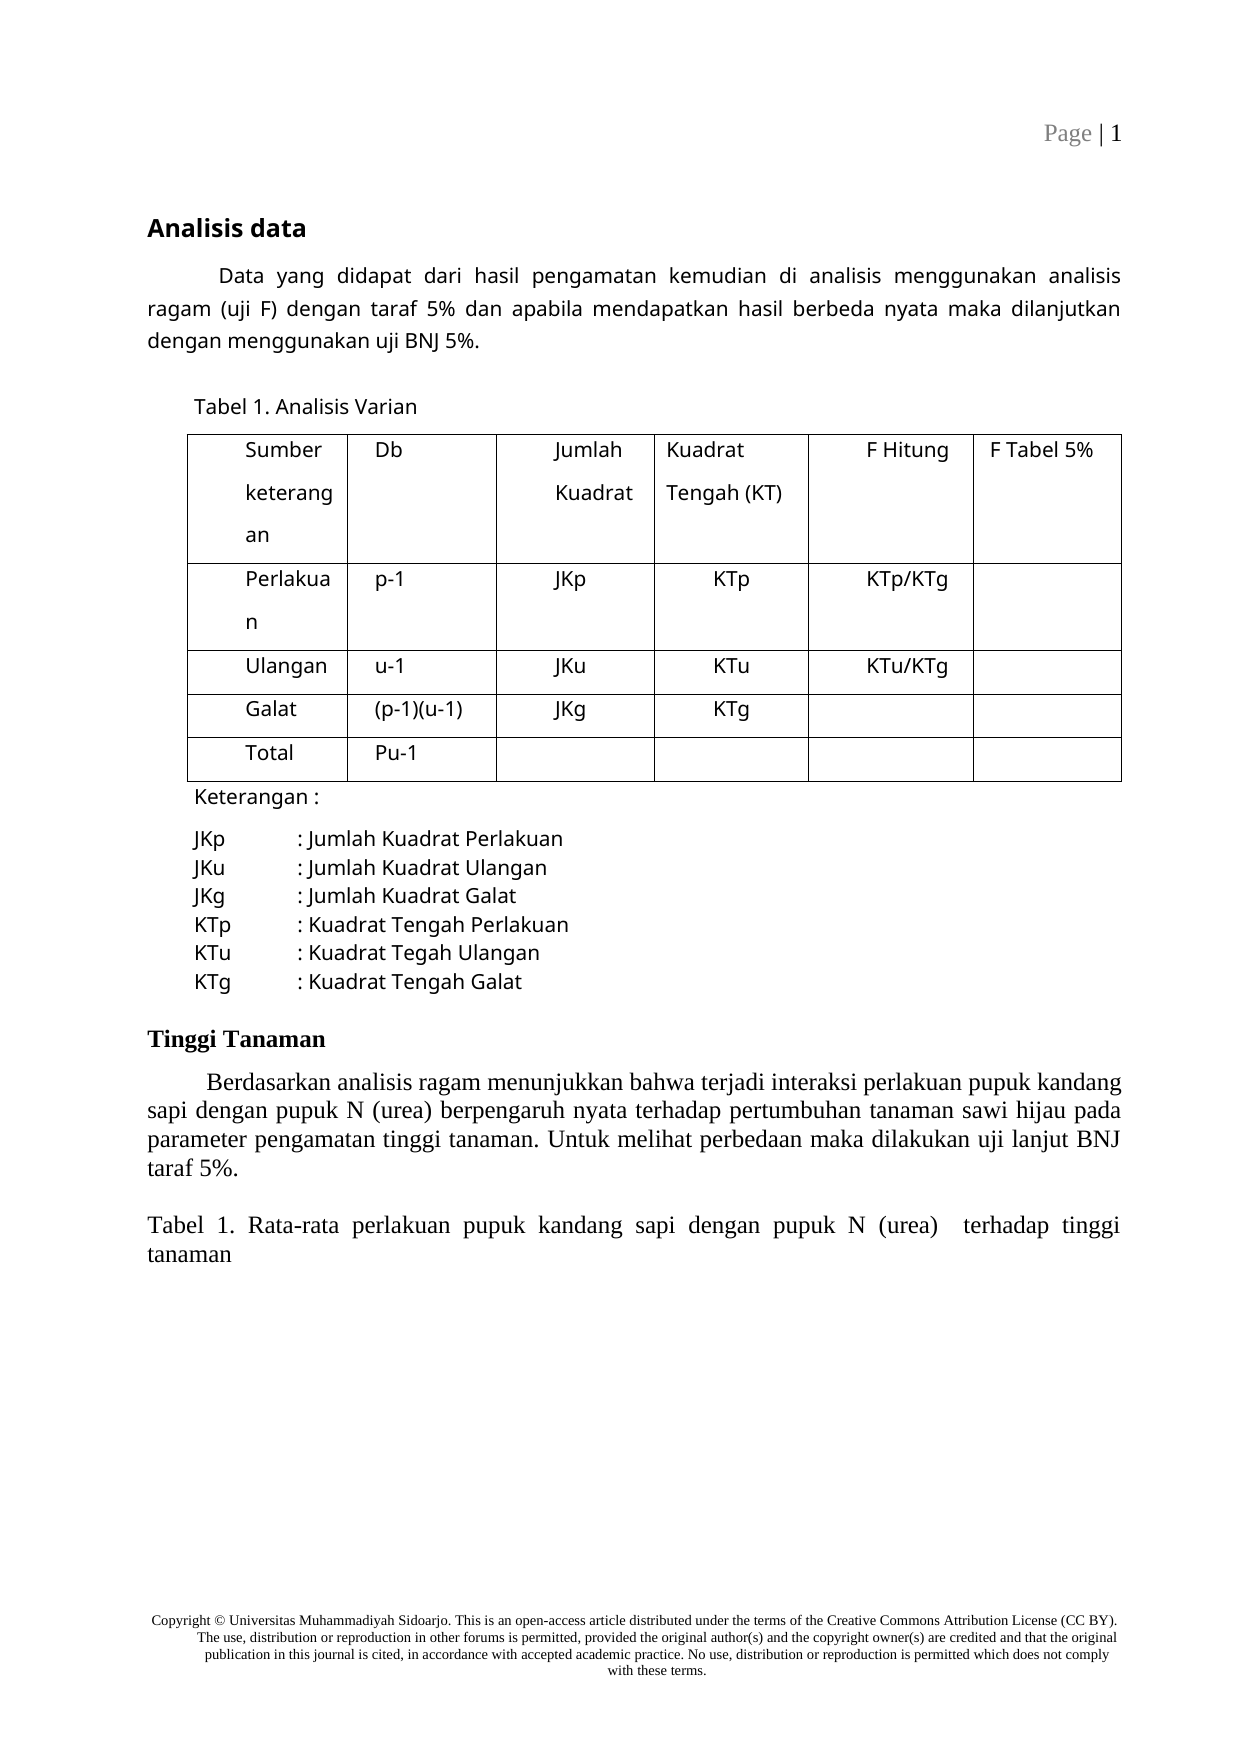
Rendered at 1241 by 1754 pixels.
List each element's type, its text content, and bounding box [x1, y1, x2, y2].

text KTp : Kuadrat Tengah Perlakuan [194, 910, 1122, 938]
table_cell p-1 [348, 564, 496, 650]
text Tinggi Tanaman [147, 1024, 1122, 1052]
text JKp : Jumlah Kuadrat Perlakuan [194, 824, 1122, 853]
table_cell Pu-1 [348, 738, 496, 781]
table_cell Perlakuan [188, 564, 347, 650]
text Tabel 1. Analisis Varian [194, 392, 1122, 420]
table_cell u-1 [348, 651, 496, 693]
text KTg : Kuadrat Tengah Galat [194, 967, 1122, 995]
table_cell KTp/KTg [809, 564, 973, 650]
table_cell Galat [188, 695, 347, 737]
table_header F Hitung [809, 435, 973, 563]
table_cell [809, 695, 973, 737]
text Tabel 1. Rata-rata perlakuan pupuk kandang sapi dengan pupuk N (urea) terhadap tinggi tanaman [147, 1211, 1122, 1268]
table_header Jumlah Kuadrat [497, 435, 654, 563]
text Data yang didapat dari hasil pengamatan kemudian di analisis menggunakan analisis ragam (uji F) dengan taraf 5% dan apabila mendapatkan hasil berbeda nyata maka dilanjutkan dengan menggunakan uji BNJ 5%. [147, 261, 1122, 355]
table_cell JKp [497, 564, 654, 650]
table_cell KTg [655, 695, 808, 737]
table_header Db [348, 435, 496, 563]
table_cell [809, 738, 973, 781]
table_cell [497, 738, 654, 781]
text Keterangan : [194, 782, 1122, 810]
table_cell JKu [497, 651, 654, 693]
text Analisis data [147, 210, 1122, 244]
table_cell [974, 564, 1121, 650]
table_header F Tabel 5% [974, 435, 1121, 563]
table_cell [974, 738, 1121, 781]
text JKu : Jumlah Kuadrat Ulangan [194, 853, 1122, 881]
table_cell [974, 695, 1121, 737]
table_cell Total [188, 738, 347, 781]
text KTu : Kuadrat Tegah Ulangan [194, 938, 1122, 967]
table_cell [974, 651, 1121, 693]
table_header Sumber keterangan [188, 435, 347, 563]
table_cell (p-1)(u-1) [348, 695, 496, 737]
table_cell [655, 738, 808, 781]
table_cell KTu/KTg [809, 651, 973, 693]
table_cell KTu [655, 651, 808, 693]
text JKg : Jumlah Kuadrat Galat [194, 881, 1122, 910]
table_header Kuadrat Tengah (KT) [655, 435, 808, 563]
table_cell JKg [497, 695, 654, 737]
table_cell KTp [655, 564, 808, 650]
text Berdasarkan analisis ragam menunjukkan bahwa terjadi interaksi perlakuan pupuk kandang sapi dengan pupuk N (urea) berpengaruh nyata terhadap pertumbuhan tanaman sawi hijau pada parameter pengamatan tinggi tanaman. Untuk melihat perbedaan maka dilakukan uji lanjut BNJ taraf 5%. [147, 1067, 1122, 1182]
table_cell Ulangan [188, 651, 347, 693]
